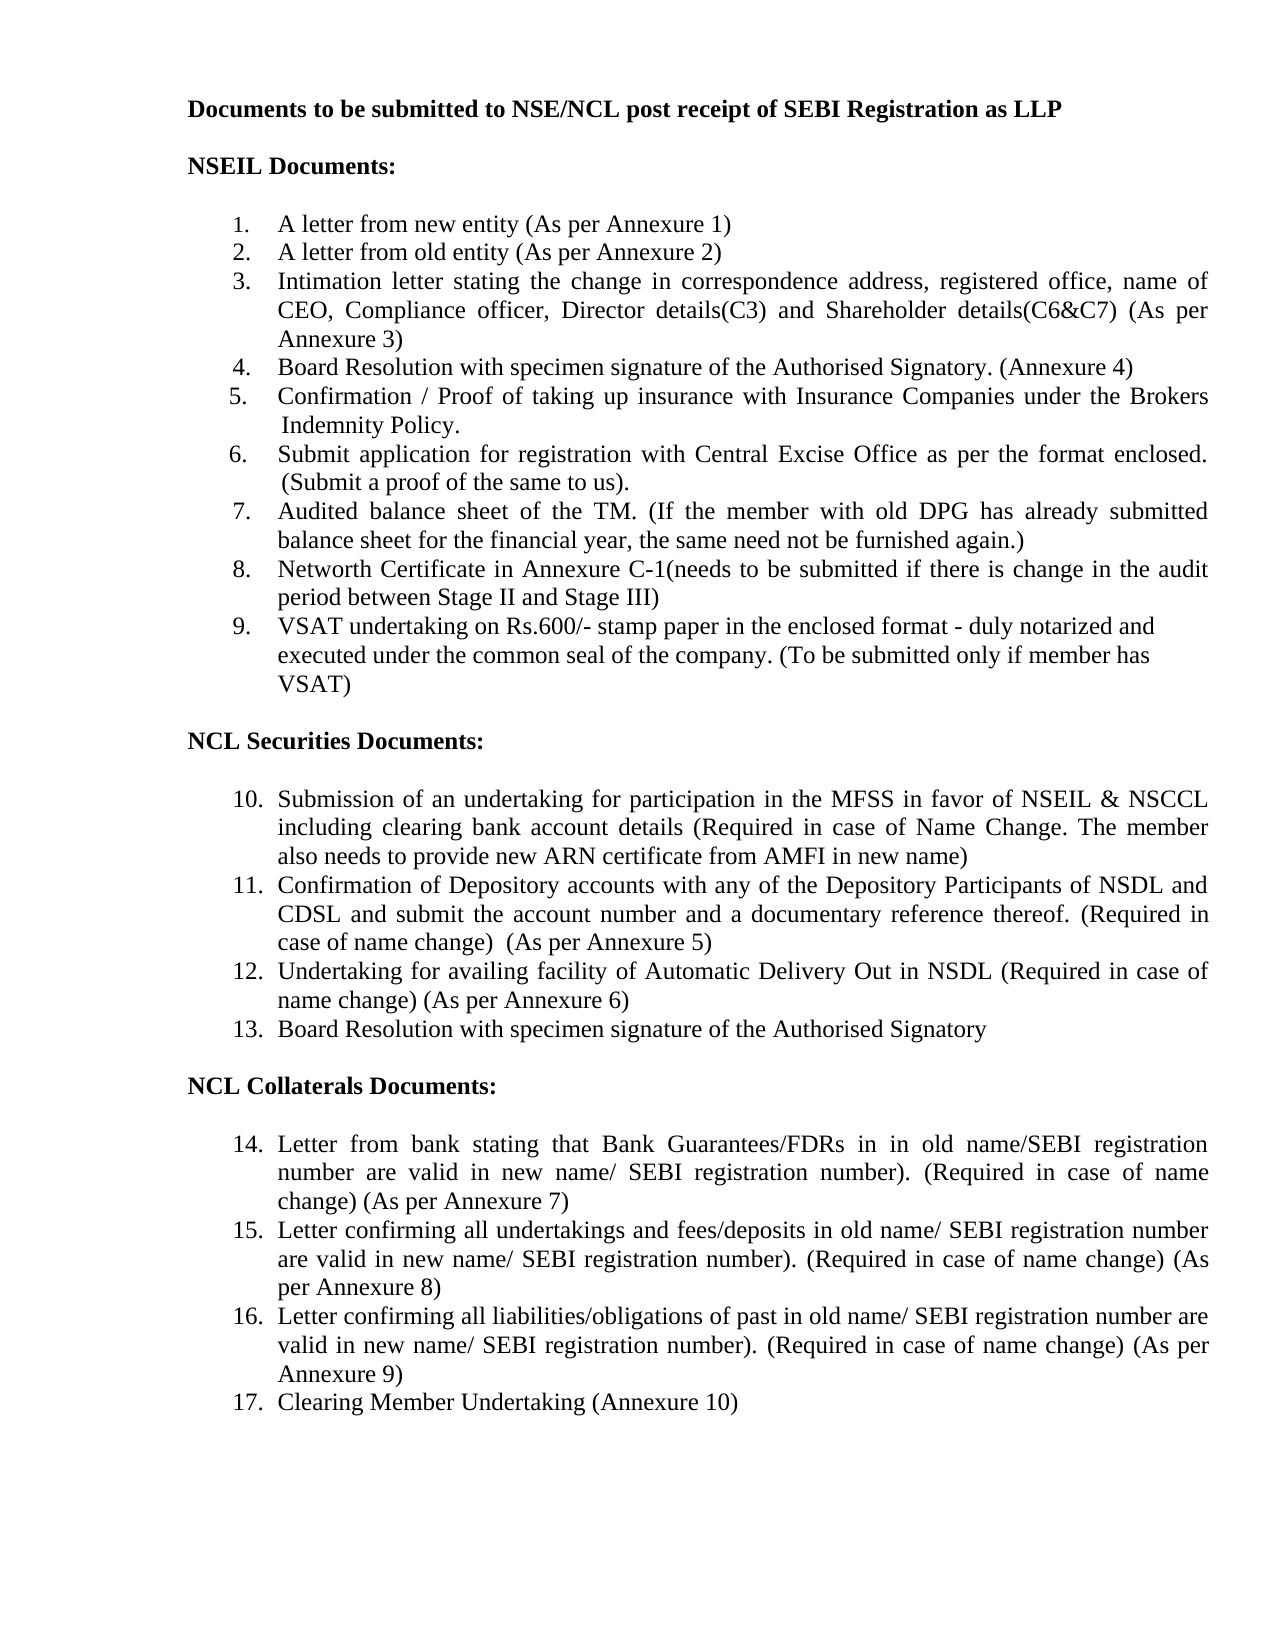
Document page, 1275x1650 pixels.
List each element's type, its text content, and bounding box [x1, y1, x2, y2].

list Letter confirming all undertakings and fees/deposits in old name/ SEBI registration number are valid in new name/ SEBI registration number). (Required in case of name change) (As per Annexure 8) [232, 1215, 1209, 1301]
text NCL Collaterals Documents: [187, 1071, 1209, 1100]
list Board Resolution with specimen signature of the Authorised Signatory [232, 1014, 1209, 1042]
list Clearing Member Undertaking (Annexure 10) [232, 1387, 1209, 1416]
list Letter from bank stating that Bank Guarantees/FDRs in in old name/SEBI registration number are valid in new name/ SEBI registration number). (Required in case of name change) (As per Annexure 7) [232, 1129, 1209, 1215]
list VSAT undertaking on Rs.600/- stamp paper in the enclosed format - duly notarized and executed under the common seal of the company. (To be submitted only if member has VSAT) [232, 611, 1209, 697]
list Confirmation of Depository accounts with any of the Depository Participants of NSDL and CDSL and submit the account number and a documentary reference thereof. (Required in case of name change) (As per Annexure 5) [232, 870, 1209, 956]
list A letter from old entity (As per Annexure 2) [232, 237, 1209, 266]
list Intimation letter stating the change in correspondence address, registered office, name of CEO, Compliance officer, Director details(C3) and Shareholder details(C6&C7) (As per Annexure 3) [232, 266, 1209, 352]
text Documents to be submitted to NSE/NCL post receipt of SEBI Registration as LLP [187, 94, 1209, 122]
list Letter confirming all liabilities/obligations of past in old name/ SEBI registration number are valid in new name/ SEBI registration number). (Required in case of name change) (As per Annexure 9) [232, 1301, 1209, 1387]
text NSEIL Documents: [187, 151, 1209, 180]
list Audited balance sheet of the TM. (If the member with old DPG has already submitted balance sheet for the financial year, the same need not be furnished again.) [232, 496, 1209, 554]
list Networth Certificate in Annexure C-1(needs to be submitted if there is change in the audit period between Stage II and Stage III) [232, 554, 1209, 611]
list Submission of an undertaking for participation in the MFSS in favor of NSEIL & NSCCL including clearing bank account details (Required in case of Name Change. The member also needs to provide new ARN certificate from AMFI in new name) [232, 784, 1209, 870]
list Board Resolution with specimen signature of the Authorised Signatory. (Annexure 4) [232, 352, 1209, 381]
list A letter from new entity (As per Annexure 1) [232, 209, 1209, 237]
list Undertaking for availing facility of Automatic Delivery Out in NSDL (Required in case of name change) (As per Annexure 6) [232, 956, 1209, 1014]
text NCL Securities Documents: [187, 726, 1209, 755]
list Confirmation / Proof of taking up insurance with Insurance Companies under the Brokers Indemnity Policy. [229, 381, 1209, 439]
list Submit application for registration with Central Excise Office as per the format enclosed. (Submit a proof of the same to us). [229, 439, 1209, 496]
